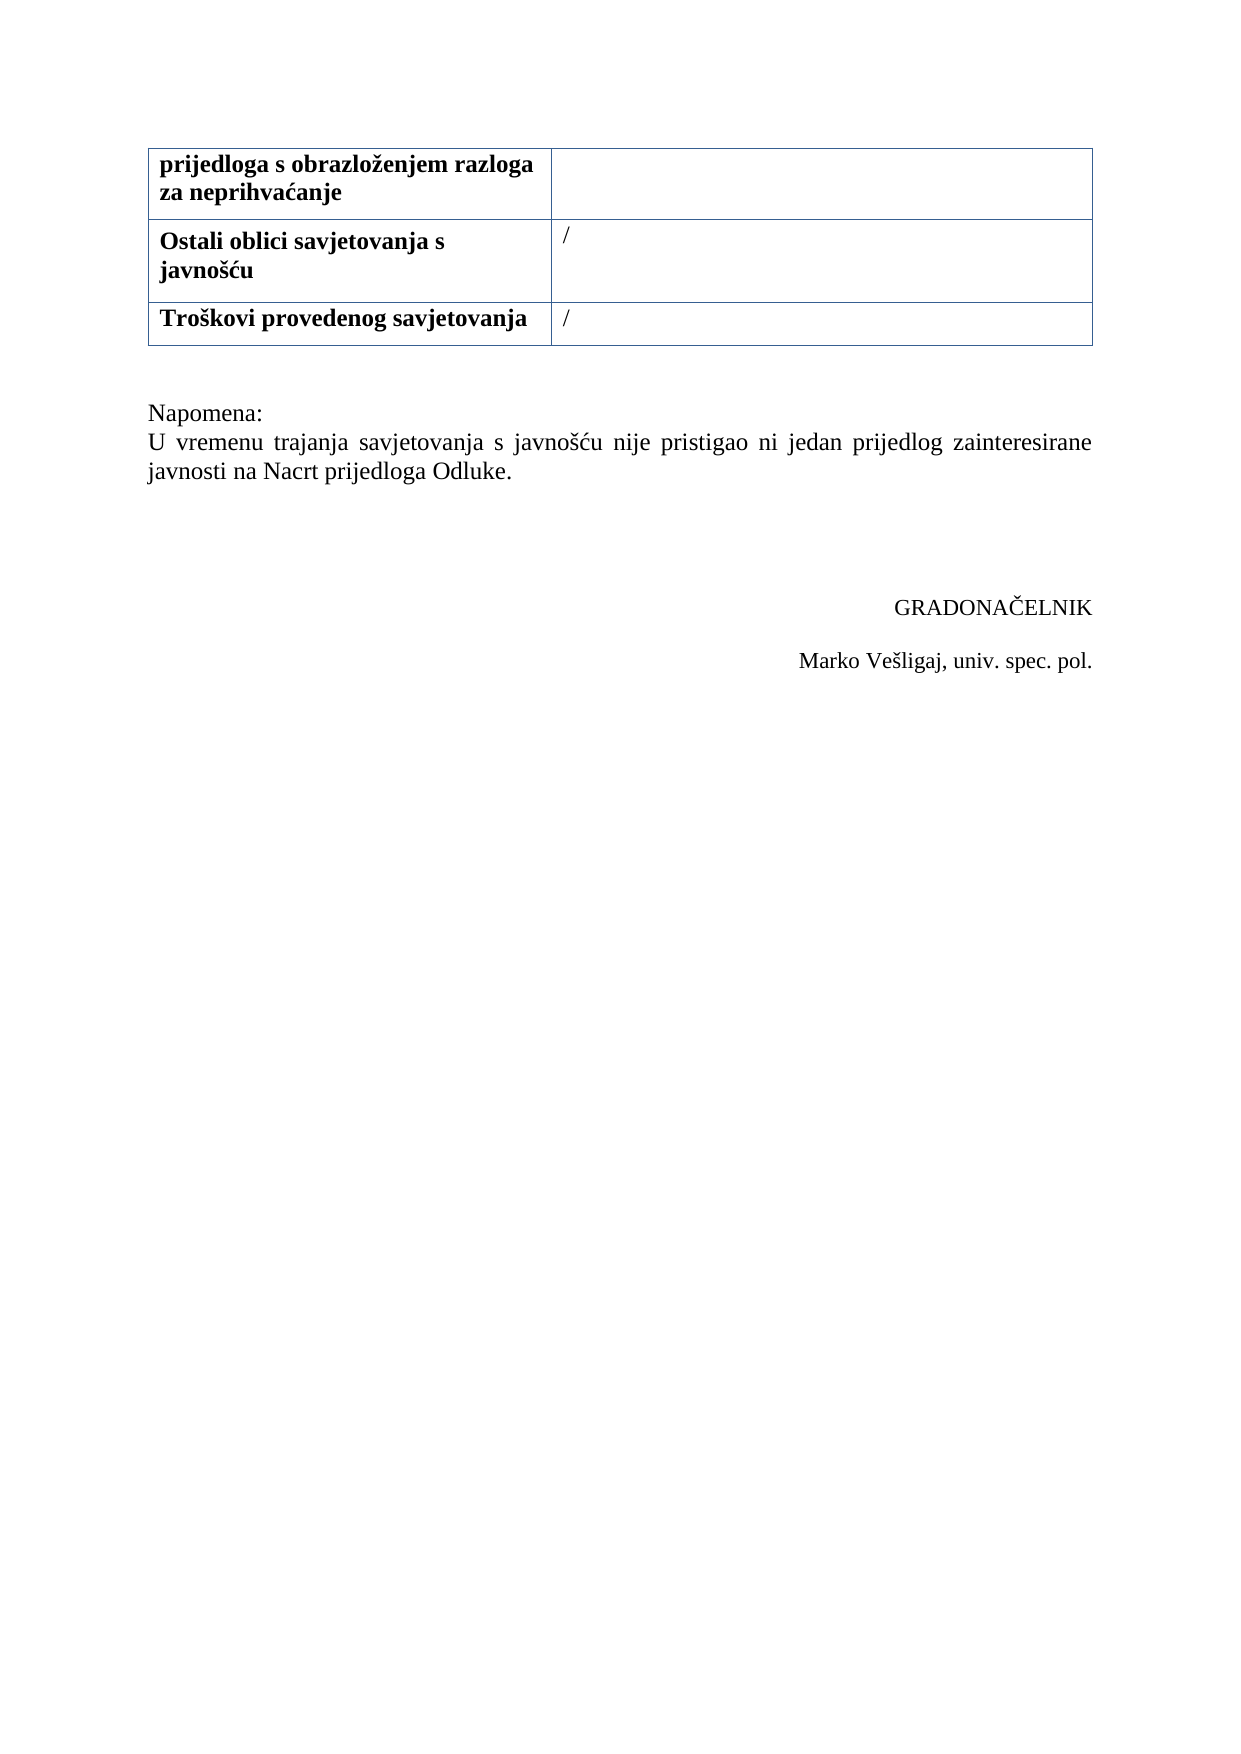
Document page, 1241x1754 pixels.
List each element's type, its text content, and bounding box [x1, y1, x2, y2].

table_cell Troškovi provedenog savjetovanja [149, 303, 551, 344]
text Marko Vešligaj, univ. spec. pol. [148, 647, 1093, 673]
table_cell / [552, 149, 1092, 219]
table_cell Ostali oblici savjetovanja s javnošću [149, 220, 551, 302]
text Napomena: [148, 398, 1093, 427]
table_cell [149, 149, 551, 219]
text U vremenu trajanja savjetovanja s javnošću nije pristigao ni jedan prijedlog zainteresirane javnosti na Nacrt prijedloga Odluke. [148, 427, 1093, 484]
table_cell / [552, 303, 1092, 344]
table_cell / [552, 220, 1092, 302]
text GRADONAČELNIK [148, 594, 1093, 620]
